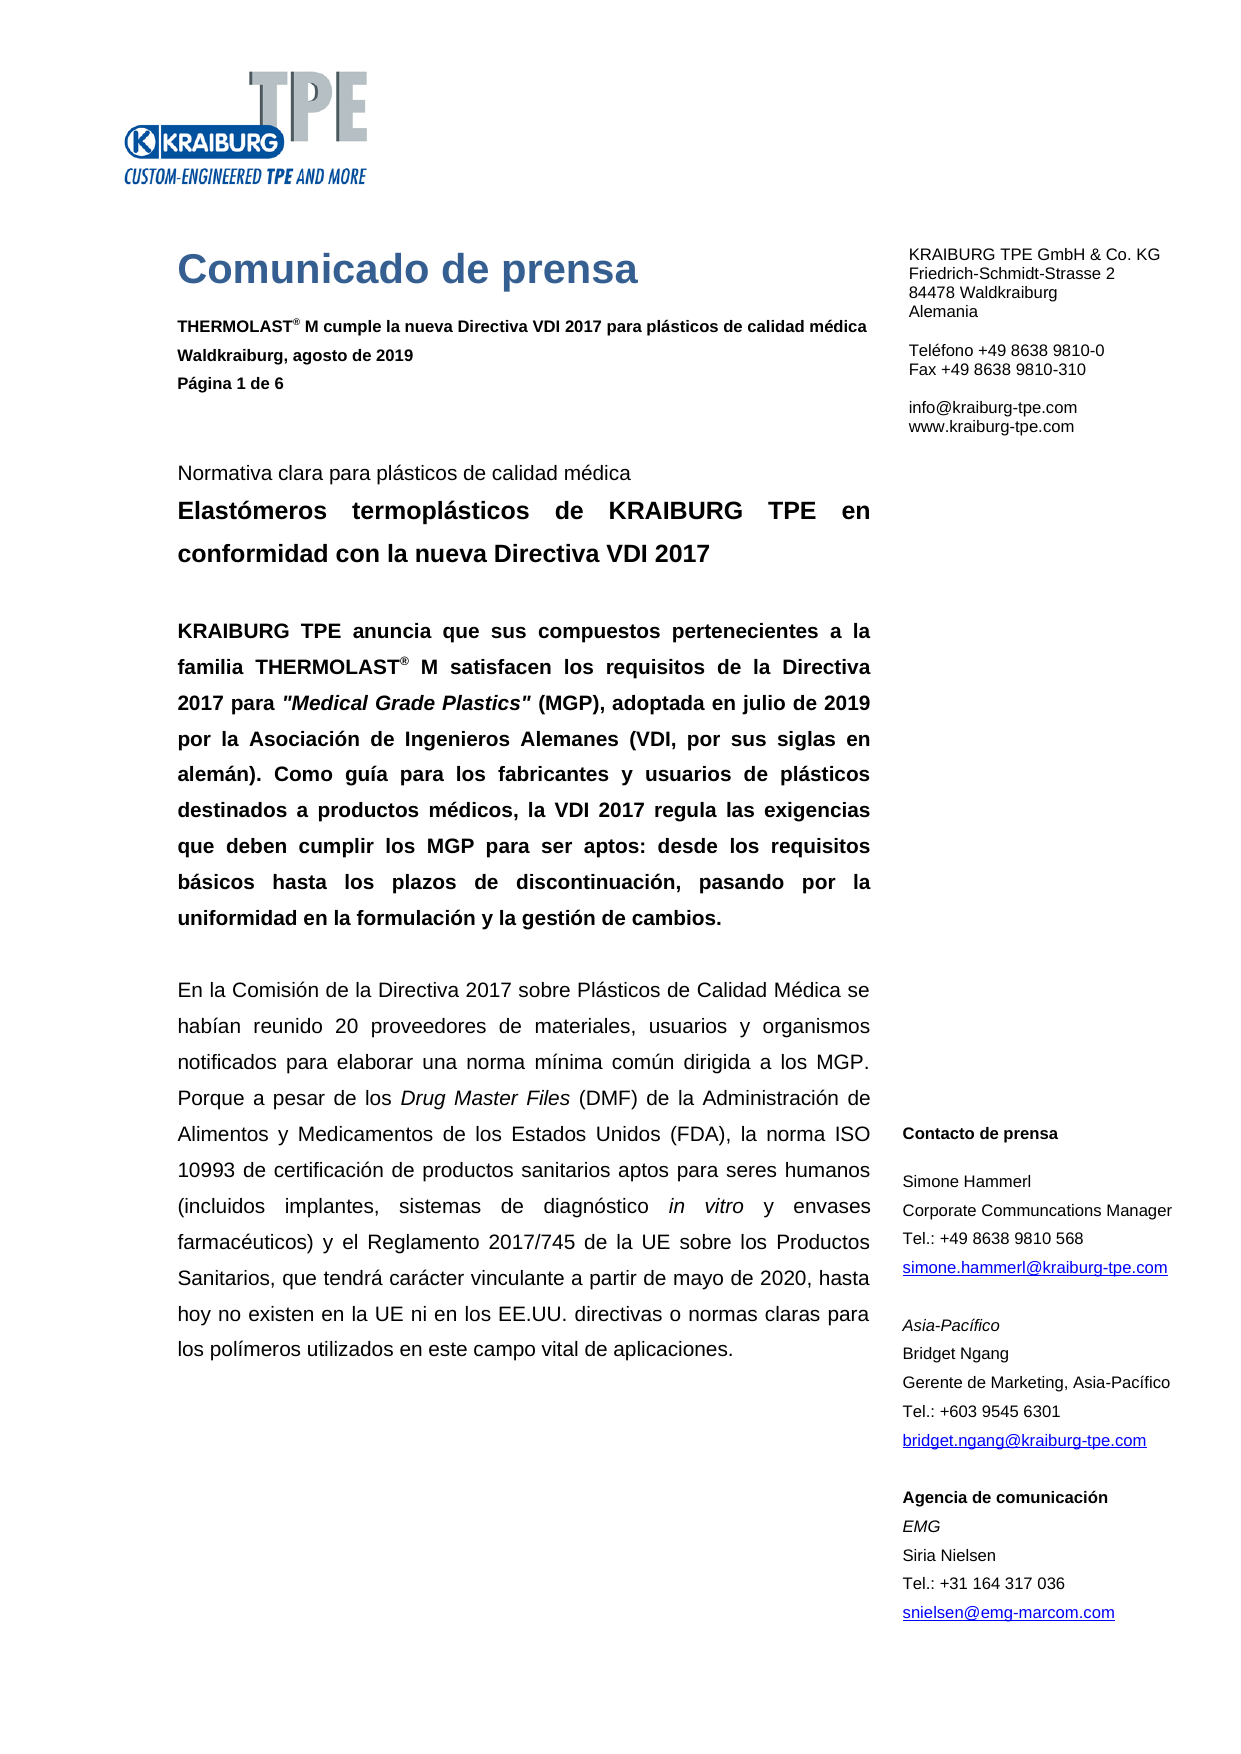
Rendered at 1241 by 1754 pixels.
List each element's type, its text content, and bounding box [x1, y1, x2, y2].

picture [112, 55, 379, 200]
text Elastómeros termoplásticos de KRAIBURG TPE en conformidad con la nueva Directiva VDI 2017 [177, 496, 871, 568]
text KRAIBURG TPE anuncia que sus compuestos pertenecientes a la familia THERMOLAST® M satisfacen los requisitos de la Directiva 2017 para "Medical Grade Plastics" (MGP), adoptada en julio de 2019 por la Asociación de Ingenieros Alemanes (VDI, por sus siglas en alemán). Como guía para los fabricantes y usuarios de plásticos destinados a productos médicos, la VDI 2017 regula las exigencias que deben cumplir los MGP para ser aptos: desde los requisitos básicos hasta los plazos de discontinuación, pasando por la uniformidad en la formulación y la gestión de cambios. [177, 618, 871, 930]
text Normativa clara para plásticos de calidad médica [177, 460, 871, 484]
text En la Comisión de la Directiva 2017 sobre Plásticos de Calidad Médica se habían reunido 20 proveedores de materiales, usuarios y organismos notificados para elaborar una norma mínima común dirigida a los MGP. Porque a pesar de los Drug Master Files (DMF) de la Administración de Alimentos y Medicamentos de los Estados Unidos (FDA), la norma ISO 10993 de certificación de productos sanitarios aptos para seres humanos (incluidos implantes, sistemas de diagnóstico in vitro y envases farmacéuticos) y el Reglamento 2017/745 de la UE sobre los Productos Sanitarios, que tendrá carácter vinculante a partir de mayo de 2020, hasta hoy no existen en la UE ni en los EE.UU. directivas o normas claras para los polímeros utilizados en este campo vital de aplicaciones. [177, 978, 871, 1361]
